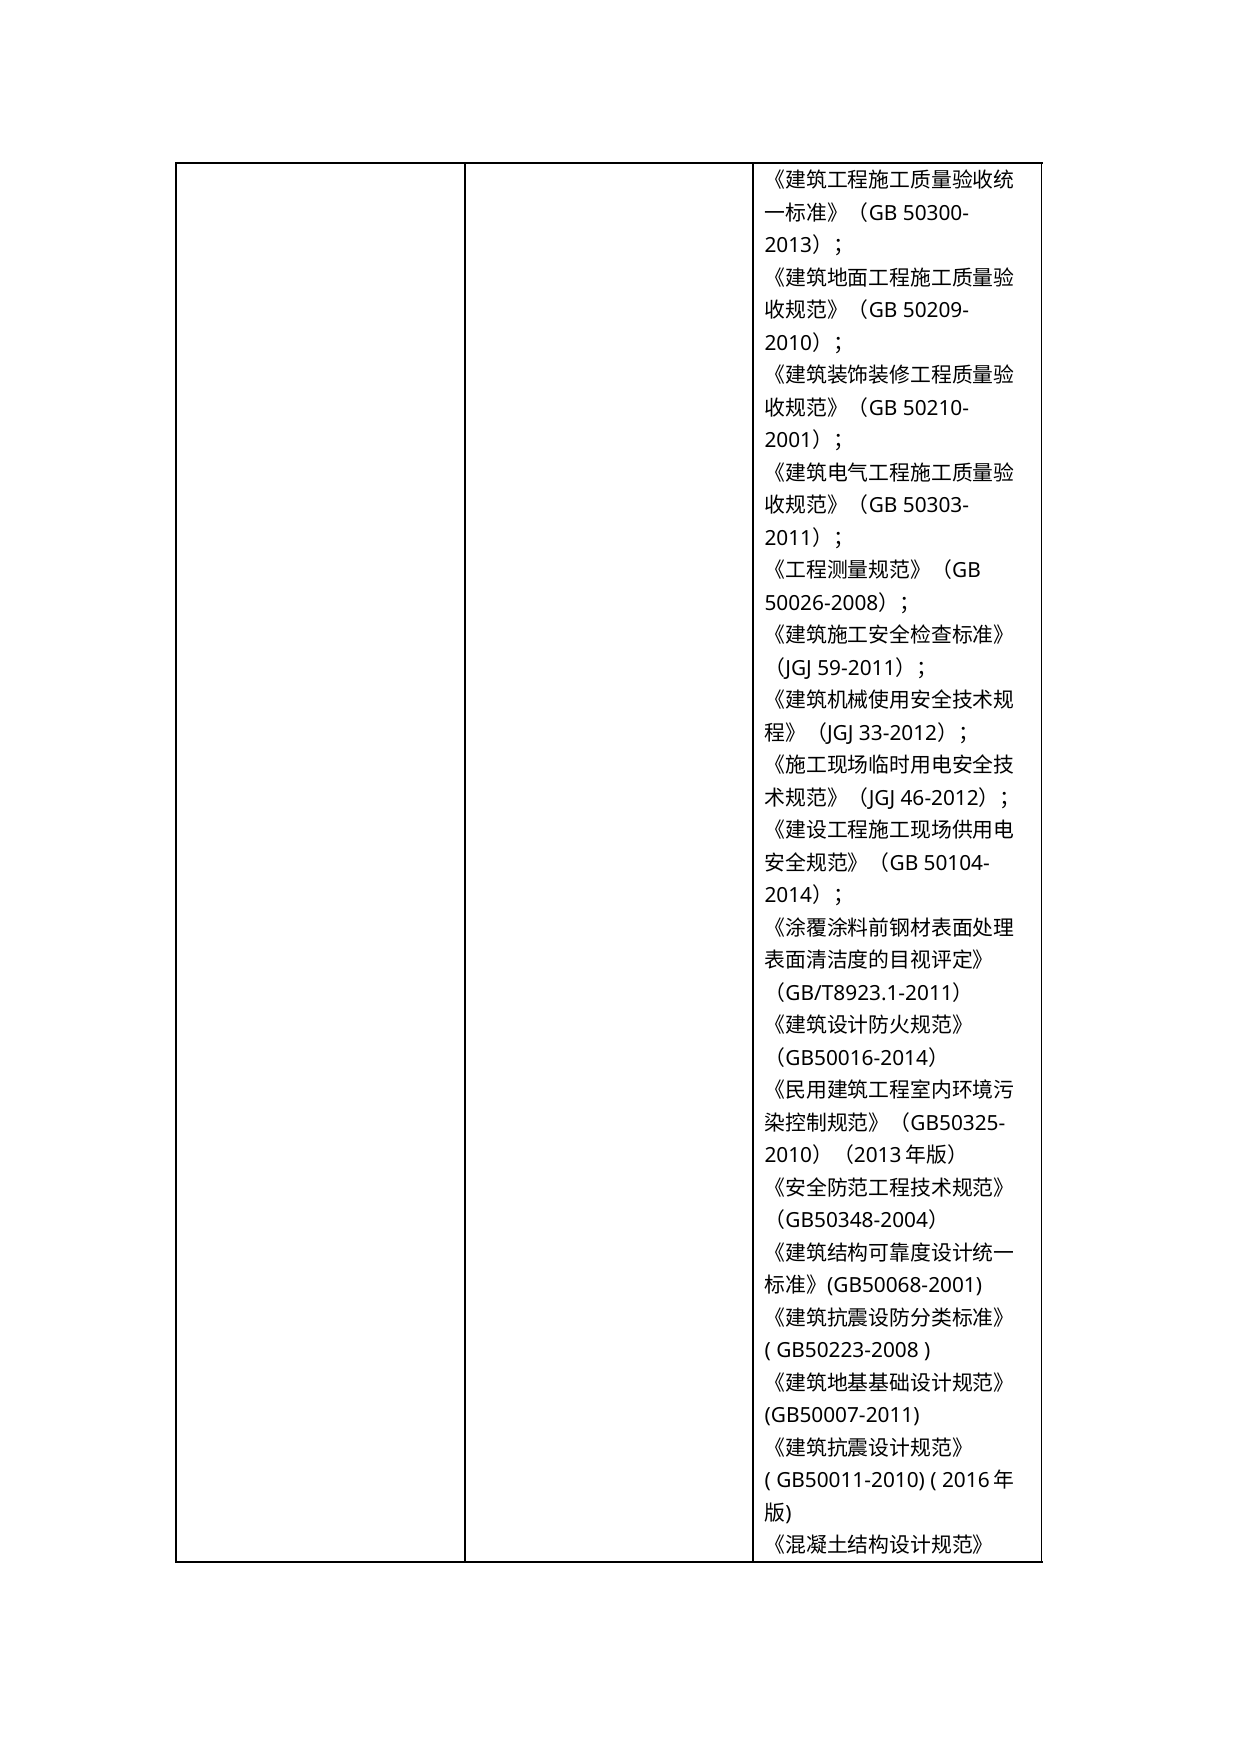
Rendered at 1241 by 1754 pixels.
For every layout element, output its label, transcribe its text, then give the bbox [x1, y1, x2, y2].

table_cell 5 [177, 164, 464, 1561]
table_cell [466, 164, 752, 1561]
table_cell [754, 164, 1041, 1561]
